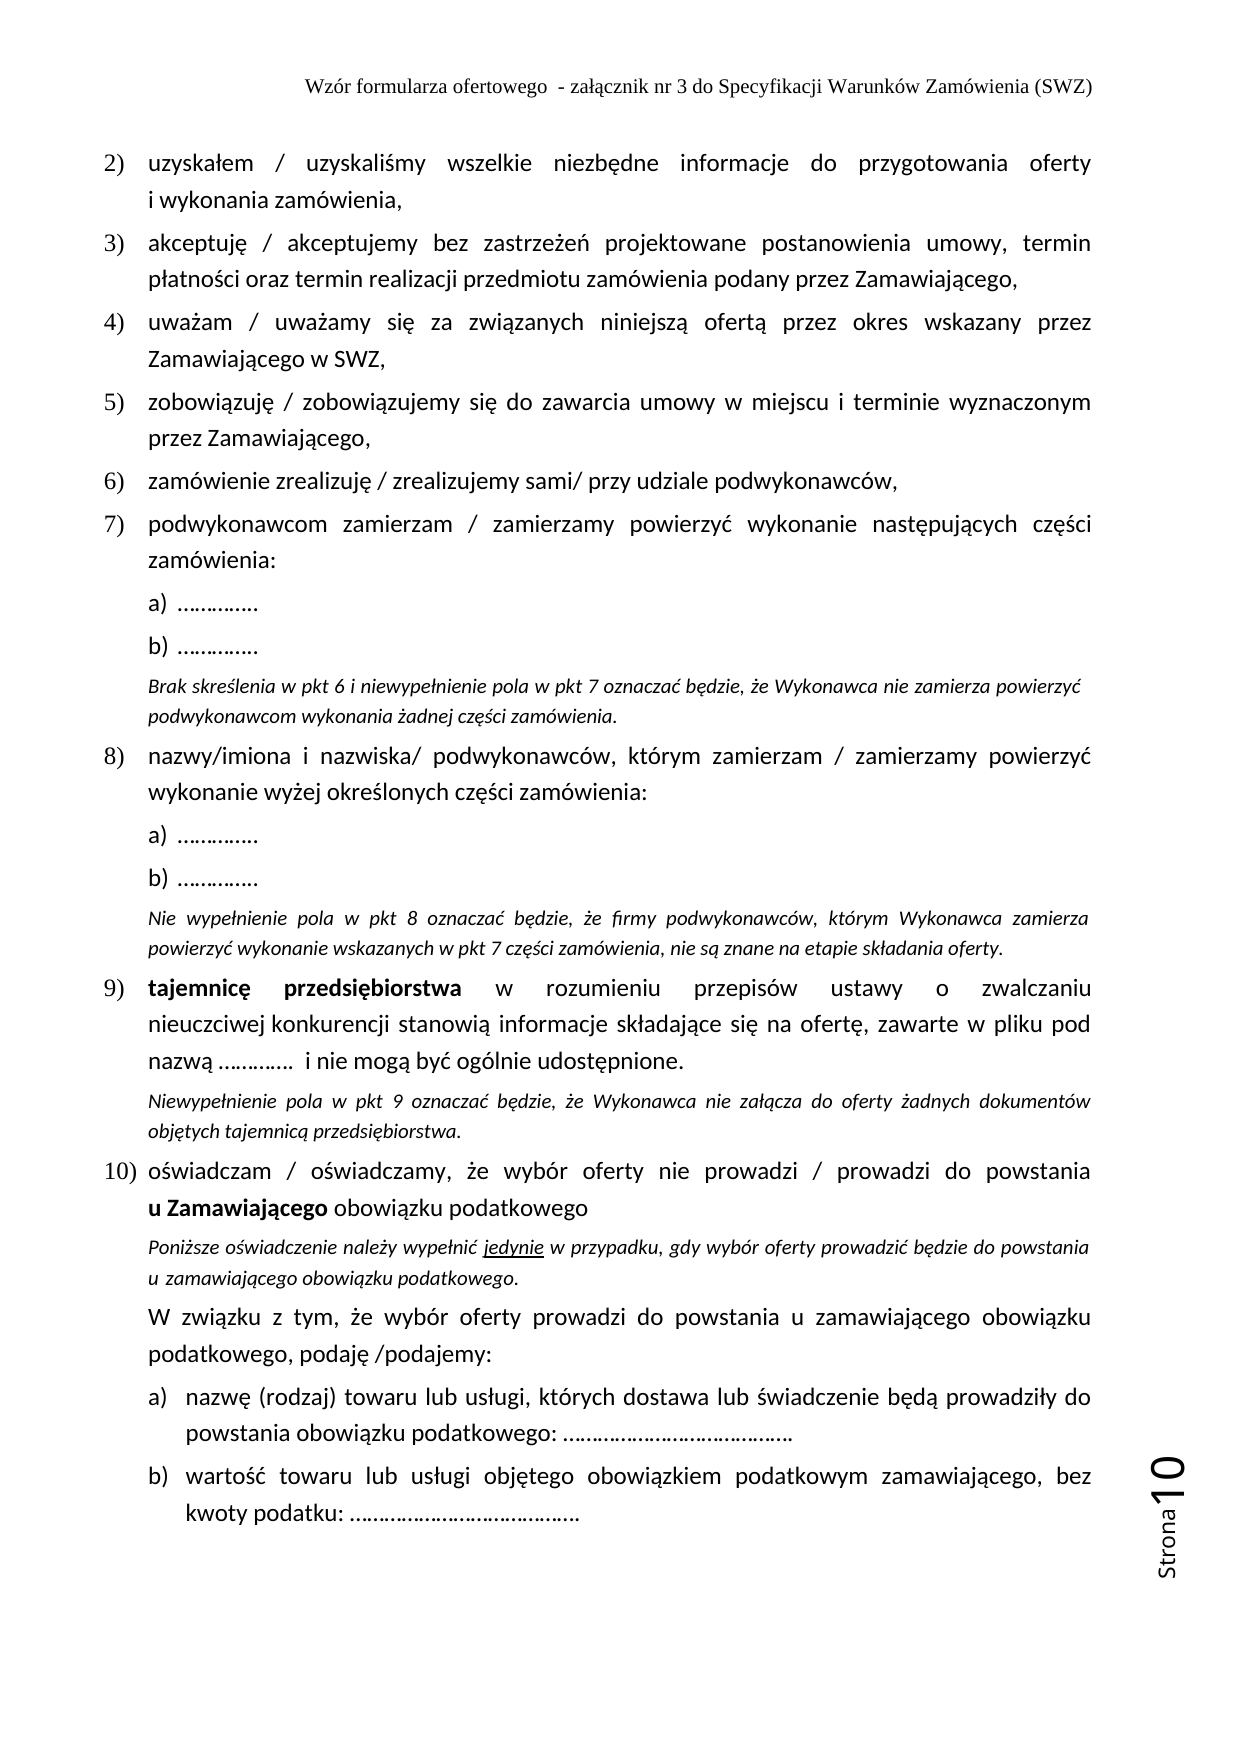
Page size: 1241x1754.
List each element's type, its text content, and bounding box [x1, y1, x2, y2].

list nazwę (rodzaj) towaru lub usługi, których dostawa lub świadczenie będą prowadziły do powstania obowiązku podatkowego: …………………………………. [148, 1381, 1093, 1448]
list zobowiązuję / zobowiązujemy się do zawarcia umowy w miejscu i terminie wyznaczonym przez Zamawiającego, [103, 386, 1093, 453]
text W związku z tym, że wybór oferty prowadzi do powstania u zamawiającego obowiązku podatkowego, podaję /podajemy: [148, 1302, 1093, 1369]
list ………….. [148, 862, 1093, 893]
list tajemnicę przedsiębiorstwa w rozumieniu przepisów ustawy o zwalczaniu nieuczciwej konkurencji stanowią informacje składające się na ofertę, zawarte w pliku pod nazwą …………. i nie mogą być ogólnie udostępnione. [103, 972, 1093, 1076]
list podwykonawcom zamierzam / zamierzamy powierzyć wykonanie następujących części zamówienia: [103, 508, 1093, 575]
text Brak skreślenia w pkt 6 i niewypełnienie pola w pkt 7 oznaczać będzie, że Wykonawca nie zamierza powierzyć podwykonawcom wykonania żadnej części zamówienia. [148, 673, 1085, 729]
list ………….. [148, 630, 1093, 661]
list oświadczam / oświadczamy, że wybór oferty nie prowadzi / prowadzi do powstania u Zamawiającego obowiązku podatkowego [103, 1155, 1093, 1222]
list akceptuję / akceptujemy bez zastrzeżeń projektowane postanowienia umowy, termin płatności oraz termin realizacji przedmiotu zamówienia podany przez Zamawiającego, [103, 227, 1093, 294]
list ………….. [148, 819, 1093, 850]
list uzyskałem / uzyskaliśmy wszelkie niezbędne informacje do przygotowania oferty i wykonania zamówienia, [103, 148, 1093, 215]
text Nie wypełnienie pola w pkt 8 oznaczać będzie, że firmy podwykonawców, którym Wykonawca zamierza powierzyć wykonanie wskazanych w pkt 7 części zamówienia, nie są znane na etapie składania oferty. [148, 905, 1093, 961]
list nazwy/imiona i nazwiska/ podwykonawców, którym zamierzam / zamierzamy powierzyć wykonanie wyżej określonych części zamówienia: [103, 740, 1093, 807]
list uważam / uważamy się za związanych niniejszą ofertą przez okres wskazany przez Zamawiającego w SWZ, [103, 306, 1093, 373]
text Poniższe oświadczenie należy wypełnić jedynie w przypadku, gdy wybór oferty prowadzić będzie do powstania u zamawiającego obowiązku podatkowego. [148, 1234, 1093, 1290]
list wartość towaru lub usługi objętego obowiązkiem podatkowym zamawiającego, bez kwoty podatku: …………………………………. [148, 1460, 1093, 1527]
list ………….. [148, 587, 1093, 618]
text Niewypełnienie pola w pkt 9 oznaczać będzie, że Wykonawca nie załącza do oferty żadnych dokumentów objętych tajemnicą przedsiębiorstwa. [148, 1088, 1093, 1144]
list zamówienie zrealizuję / zrealizujemy sami/ przy udziale podwykonawców, [103, 465, 1093, 496]
